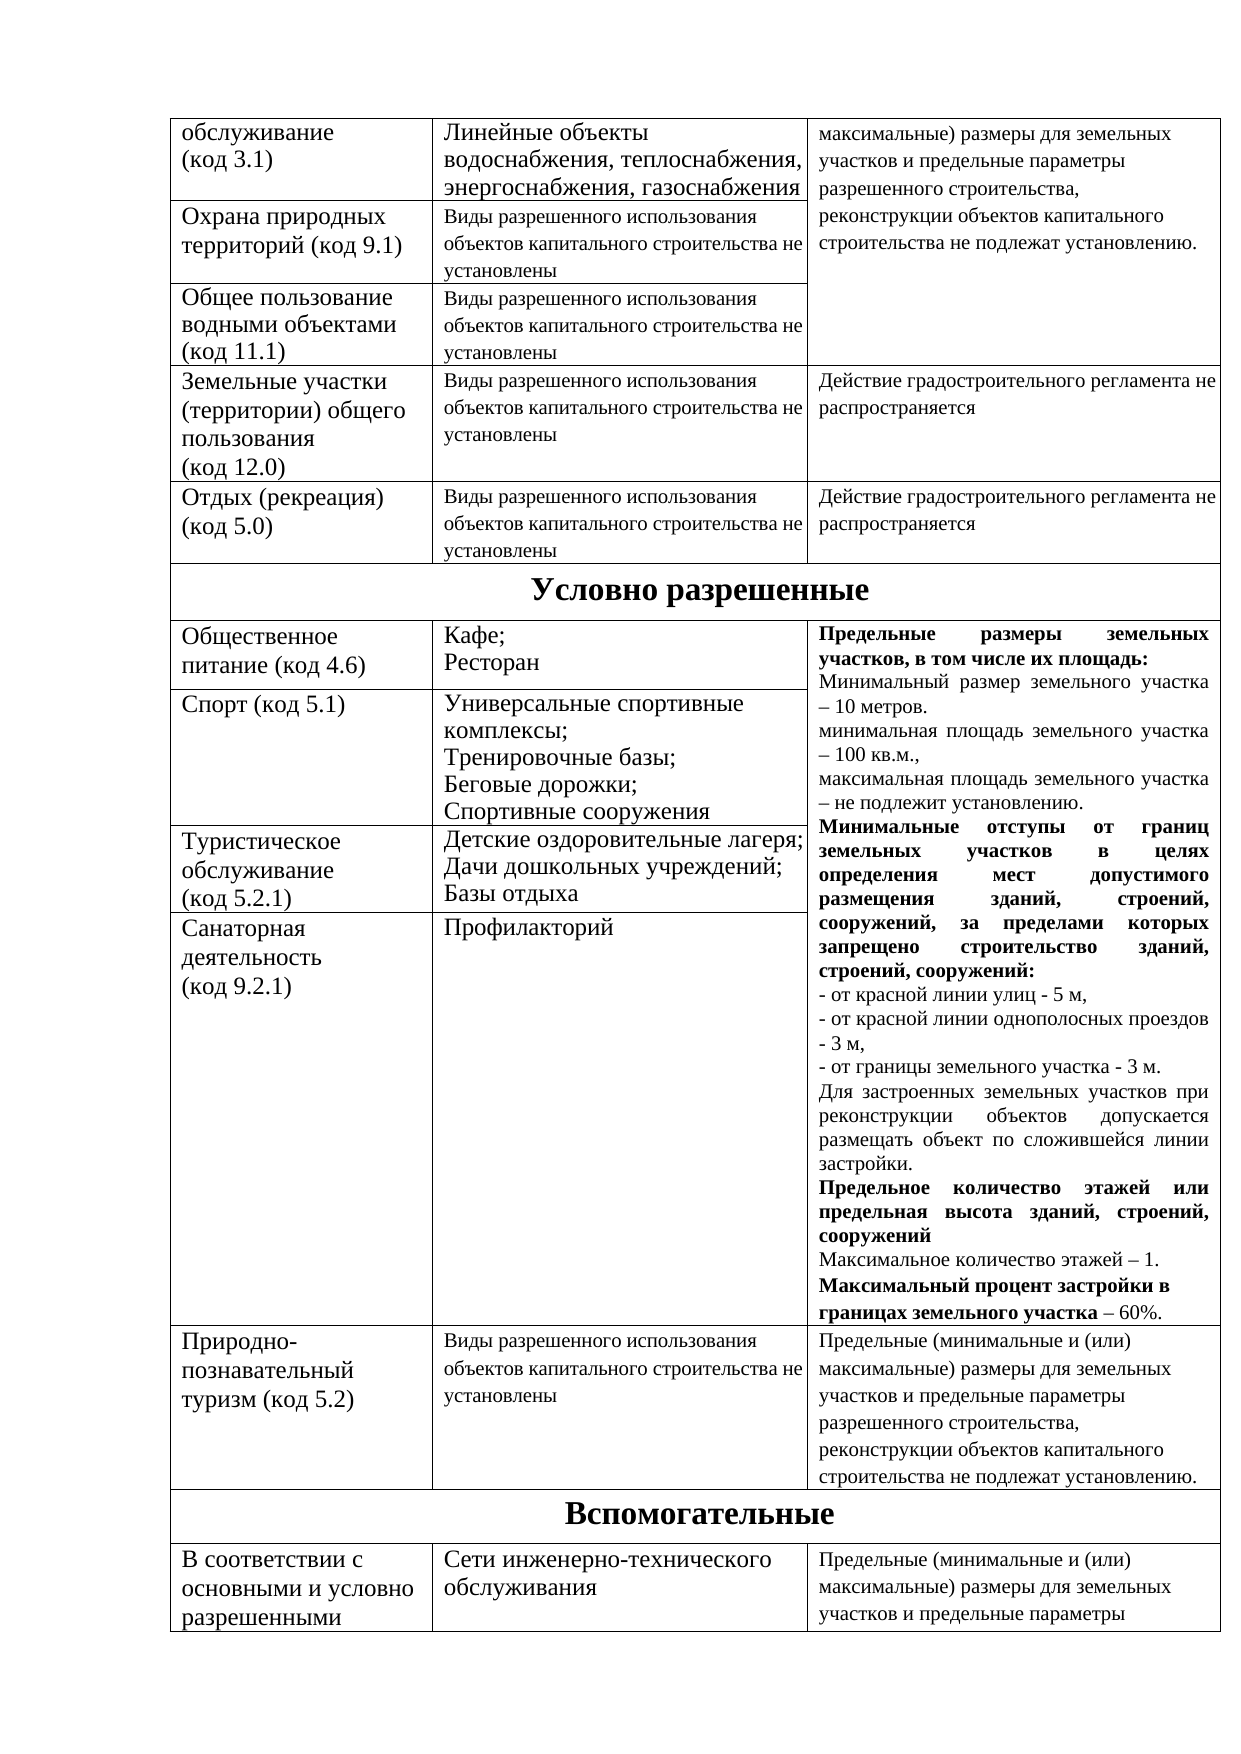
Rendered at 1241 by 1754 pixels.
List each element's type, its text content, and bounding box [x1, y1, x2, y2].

table_cell Природно-познавательный туризм (код 5.2) [171, 1326, 432, 1489]
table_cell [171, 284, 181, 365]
table_cell Профилакторий [433, 913, 807, 1325]
table_cell Туристическое обслуживание (код 5.2.1) [171, 826, 432, 912]
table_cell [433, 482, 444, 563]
table_cell Кафе; Ресторан [433, 621, 807, 688]
table_cell Предельные размеры земельных участков, в том числе их площадь: Минимальный размер земельного участка – 10 метров. минимальная площадь земельного участка – 100 кв.м., максимальная площадь земельного участка – не подлежит установлению. Минимальные отступы от границ земельных участков в целях определения мест допустимого размещения зданий, строений, сооружений, за пределами которых запрещено строительство зданий, строений, сооружений: - от красной линии улиц - , - от красной линии однополосных проездов - , - от границы земельного участка - . Для застроенных земельных участков при реконструкции объектов допускается размещать объект по сложившейся линии застройки. Предельное количество этажей или предельная высота зданий, строений, сооружений Максимальное количество этажей – 1. Максимальный процент застройки в границах земельного участка – 60%. [808, 621, 1220, 1325]
table_cell Санаторная деятельность (код 9.2.1) [171, 913, 432, 1325]
table_cell Виды разрешенного использования объектов капитального строительства не установлены [433, 1326, 807, 1489]
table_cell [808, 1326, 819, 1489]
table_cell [433, 1544, 807, 1631]
table_cell Охрана природных территорий (код 9.1) [171, 201, 432, 283]
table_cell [171, 1544, 432, 1631]
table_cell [171, 119, 432, 200]
table_cell Общественное питание (код 4.6) [171, 621, 432, 688]
table_cell Детские оздоровительные лагеря; Дачи дошкольных учреждений; Базы отдыха [433, 826, 807, 912]
table_cell Спорт (код 5.1) [171, 690, 432, 825]
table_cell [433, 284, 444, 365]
table_cell Действие градостроительного регламента не распространяется [808, 482, 1220, 563]
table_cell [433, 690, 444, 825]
table_cell Отдых (рекреация) (код 5.0) [171, 482, 432, 563]
table_cell Вспомогательные [171, 1490, 1220, 1543]
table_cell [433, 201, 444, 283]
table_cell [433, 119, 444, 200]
table_cell Земельные участки (территории) общего пользования (код 12.0) [171, 366, 432, 481]
table_cell Виды разрешенного использования объектов капитального строительства не установлены [433, 366, 807, 481]
table_cell Действие градостроительного регламента не распространяется [808, 366, 1220, 481]
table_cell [808, 119, 1220, 365]
table_cell Условно разрешенные [171, 564, 1220, 620]
